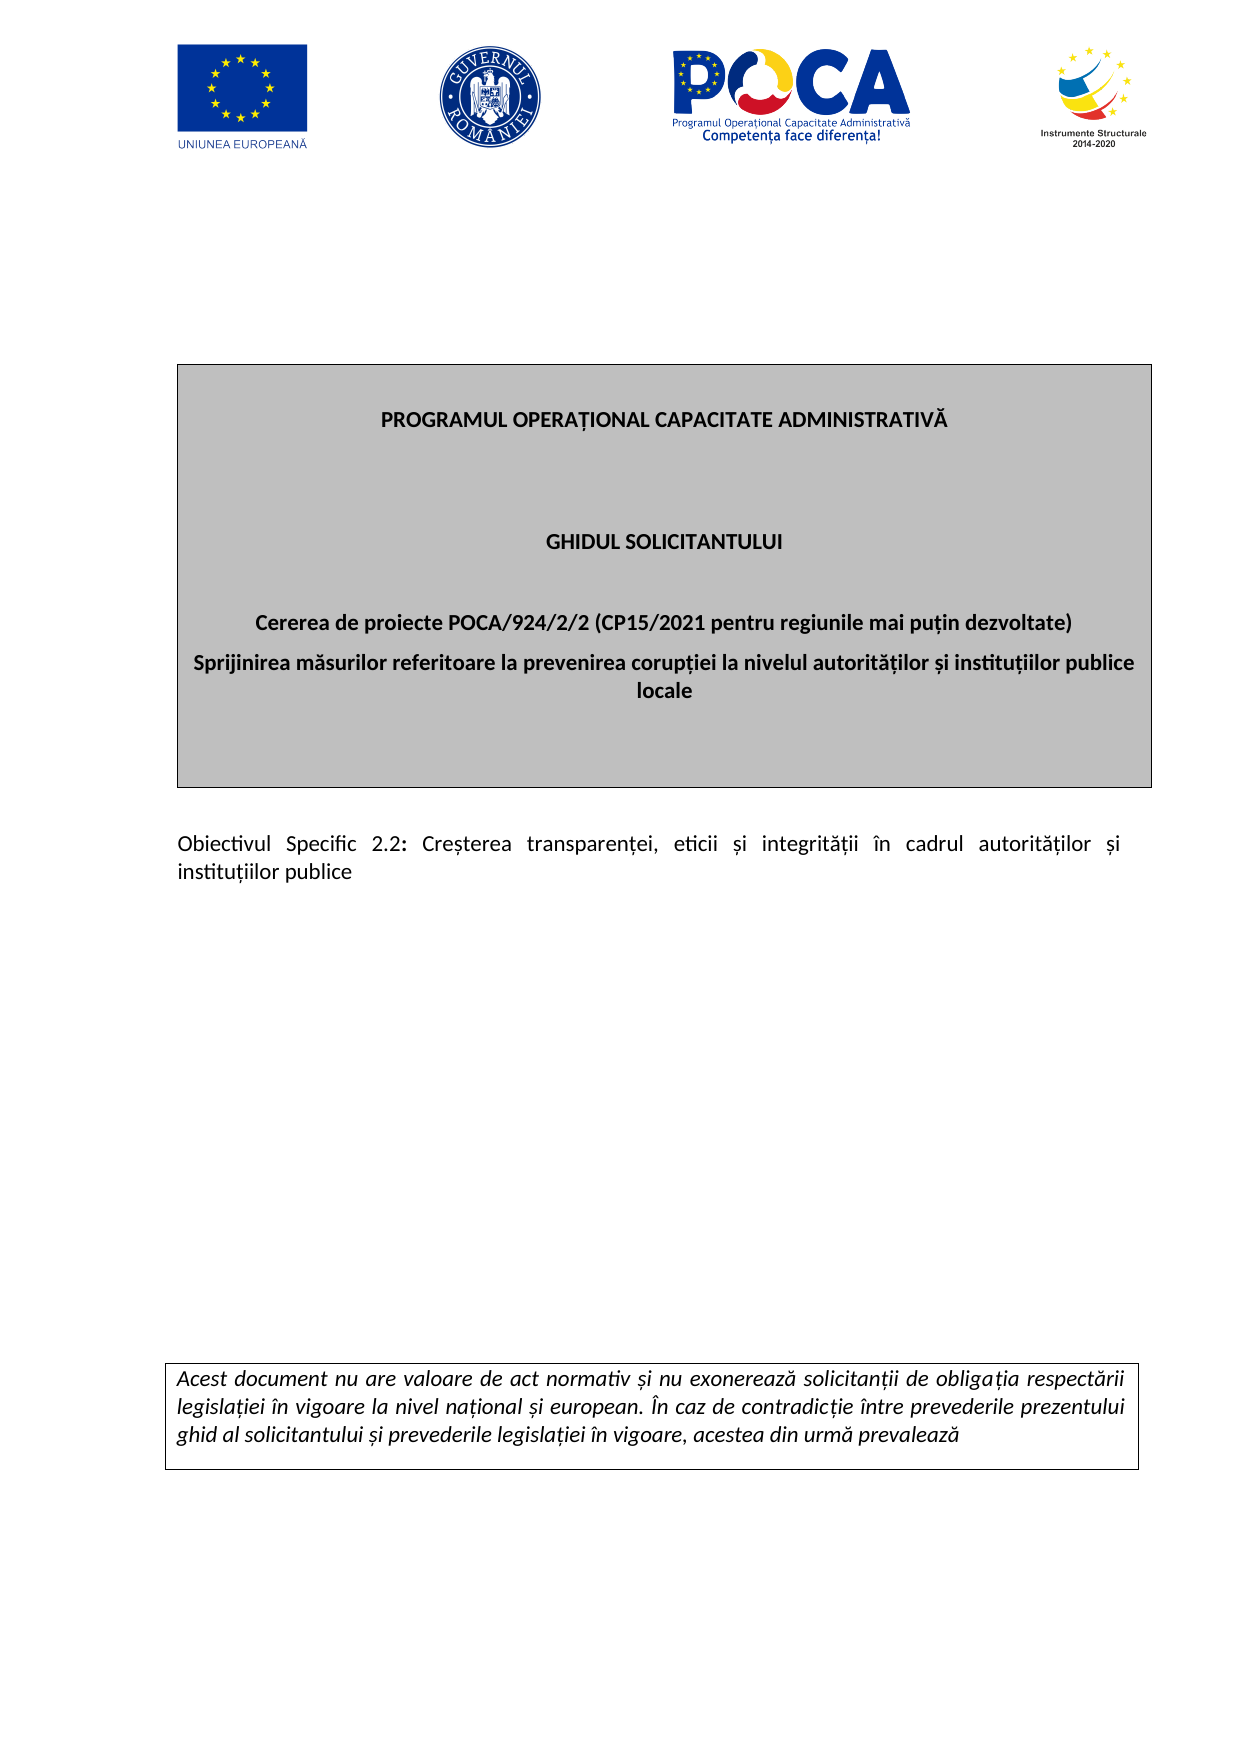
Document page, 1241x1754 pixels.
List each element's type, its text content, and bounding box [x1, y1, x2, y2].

text Obiectivul Specific 2.2: Creșterea transparenței, eticii și integrității în cadrul autorităților și instituțiilor publice [177, 829, 1122, 885]
table_header Acest document nu are valoare de act normativ şi nu exonerează solicitanţii de obligația respectării legislaţiei în vigoare la nivel naţional şi european. În caz de contradicție între prevederile prezentului ghid al solicitantului și prevederile legislației în vigoare, acestea din urmă prevalează [166, 1364, 1138, 1469]
picture [177, 44, 1147, 149]
table_header PROGRAMUL OPERAȚIONAL CAPACITATE ADMINISTRATIVĂ GHIDUL SOLICITANTULUI Cererea de proiecte POCA/924/2/2 (CP15/2021 pentru regiunile mai puțin dezvoltate) Sprijinirea măsurilor referitoare la prevenirea corupției la nivelul autorităților și instituțiilor publice locale [178, 365, 1151, 787]
